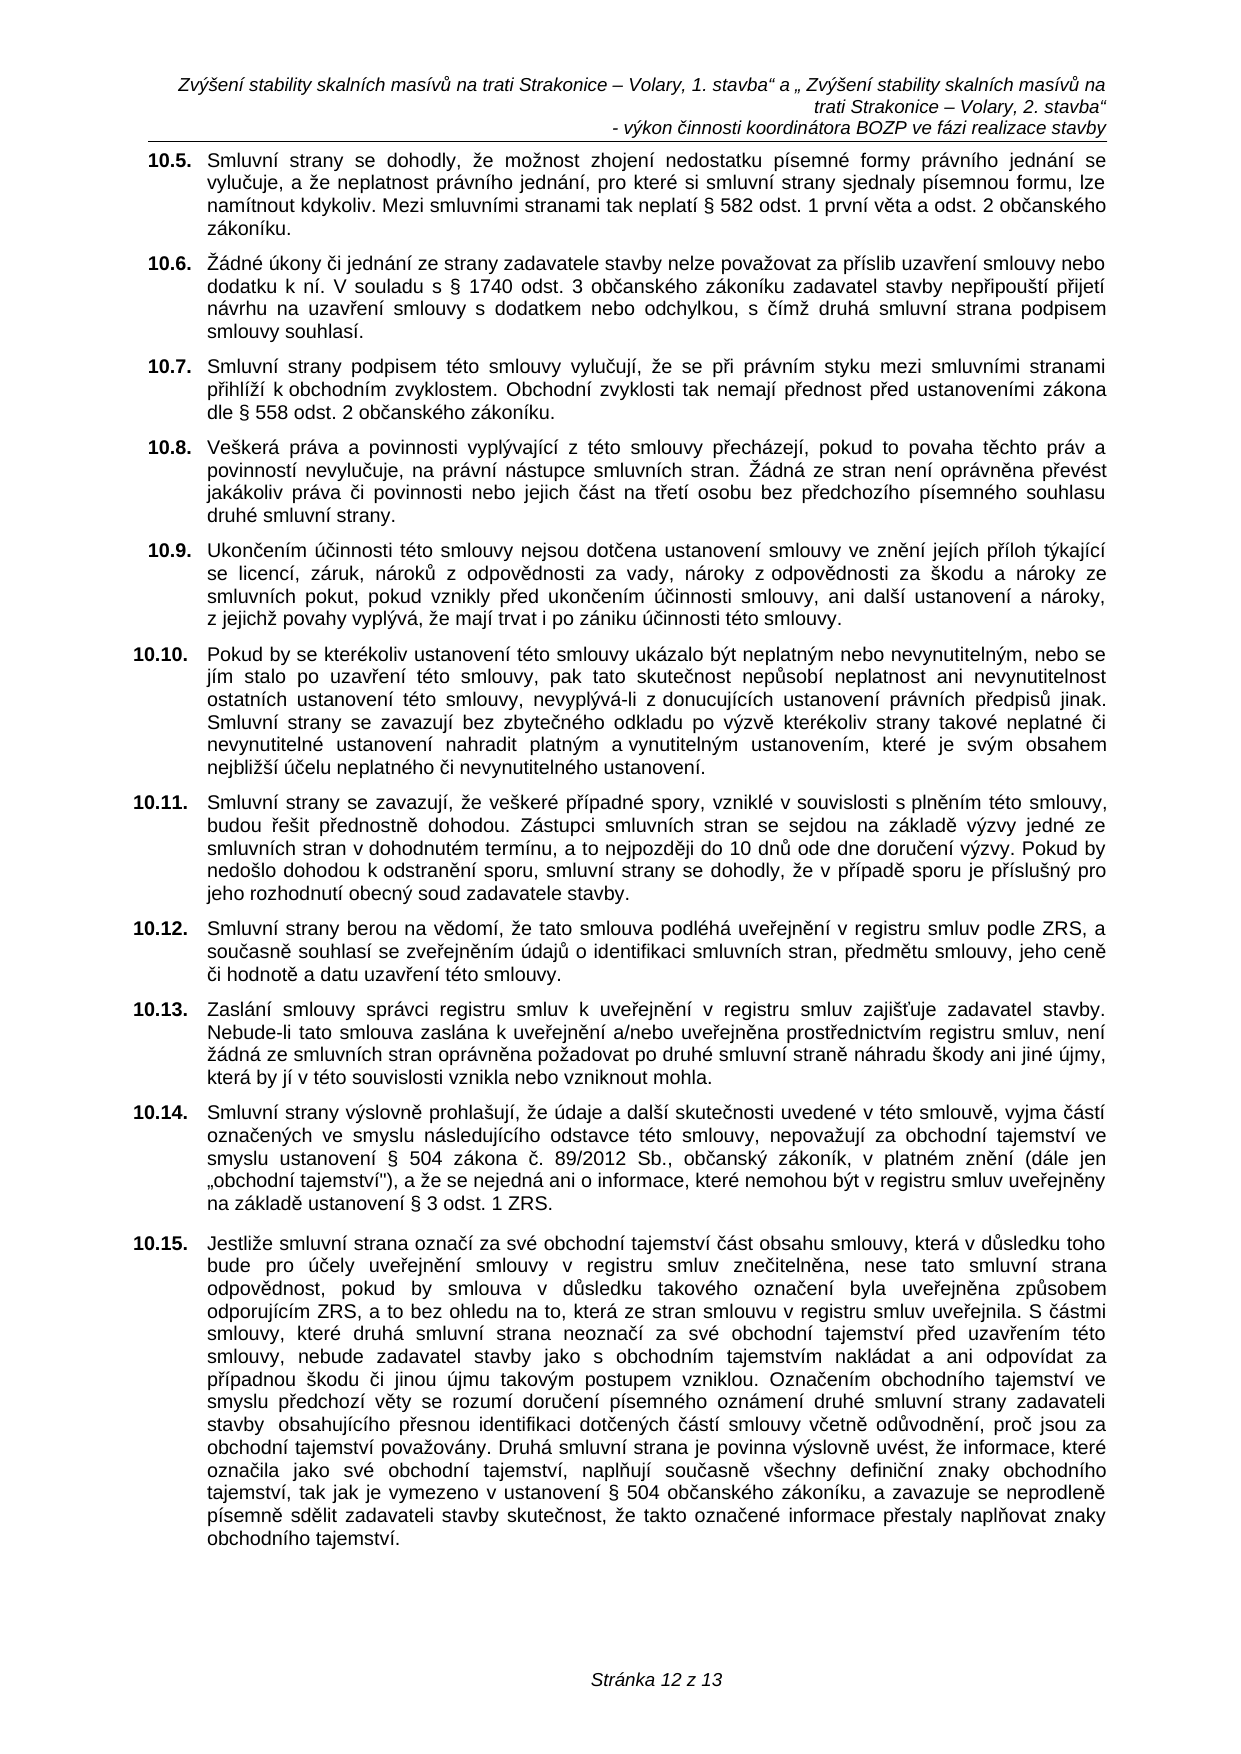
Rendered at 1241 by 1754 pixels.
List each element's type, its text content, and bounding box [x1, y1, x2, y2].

text 10.11. Smluvní strany se zavazují, že veškeré případné spory, vzniklé v souvislosti s plněním této smlouvy, budou řešit přednostně dohodou. Zástupci smluvních stran se sejdou na základě výzvy jedné ze smluvních stran v dohodnutém termínu, a to nejpozději do 10 dnů ode dne doručení výzvy. Pokud by nedošlo dohodou k odstranění sporu, smluvní strany se dohodly, že v případě sporu je příslušný pro jeho rozhodnutí obecný soud zadavatele stavby. [133, 791, 1107, 905]
text 10.7. Smluvní strany podpisem této smlouvy vylučují, že se při právním styku mezi smluvními stranami přihlíží k obchodním zvyklostem. Obchodní zvyklosti tak nemají přednost před ustanoveními zákona dle § 558 odst. 2 občanského zákoníku. [148, 355, 1107, 423]
text 10.6. Žádné úkony či jednání ze strany zadavatele stavby nelze považovat za příslib uzavření smlouvy nebo dodatku k ní. V souladu s § 1740 odst. 3 občanského zákoníku zadavatel stavby nepřipouští přijetí návrhu na uzavření smlouvy s dodatkem nebo odchylkou, s čímž druhá smluvní strana podpisem smlouvy souhlasí. [148, 252, 1107, 343]
text 10.13. Zaslání smlouvy správci registru smluv k uveřejnění v registru smluv zajišťuje zadavatel stavby. Nebude-li tato smlouva zaslána k uveřejnění a/nebo uveřejněna prostřednictvím registru smluv, není žádná ze smluvních stran oprávněna požadovat po druhé smluvní straně náhradu škody ani jiné újmy, která by jí v této souvislosti vznikla nebo vzniknout mohla. [133, 998, 1107, 1089]
text 10.9. Ukončením účinnosti této smlouvy nejsou dotčena ustanovení smlouvy ve znění jejích příloh týkající se licencí, záruk, nároků z odpovědnosti za vady, nároky z odpovědnosti za škodu a nároky ze smluvních pokut, pokud vznikly před ukončením účinnosti smlouvy, ani další ustanovení a nároky, z jejichž povahy vyplývá, že mají trvat i po zániku účinnosti této smlouvy. [148, 539, 1107, 630]
text 10.10. Pokud by se kterékoliv ustanovení této smlouvy ukázalo být neplatným nebo nevynutitelným, nebo se jím stalo po uzavření této smlouvy, pak tato skutečnost nepůsobí neplatnost ani nevynutitelnost ostatních ustanovení této smlouvy, nevyplývá-li z donucujících ustanovení právních předpisů jinak. Smluvní strany se zavazují bez zbytečného odkladu po výzvě kterékoliv strany takové neplatné či nevynutitelné ustanovení nahradit platným a vynutitelným ustanovením, které je svým obsahem nejbližší účelu neplatného či nevynutitelného ustanovení. [133, 642, 1107, 779]
text 10.15. Jestliže smluvní strana označí za své obchodní tajemství část obsahu smlouvy, která v důsledku toho bude pro účely uveřejnění smlouvy v registru smluv znečitelněna, nese tato smluvní strana odpovědnost, pokud by smlouva v důsledku takového označení byla uveřejněna způsobem odporujícím ZRS, a to bez ohledu na to, která ze stran smlouvu v registru smluv uveřejnila. S částmi smlouvy, které druhá smluvní strana neoznačí za své obchodní tajemství před uzavřením této smlouvy, nebude zadavatel stavby jako s obchodním tajemstvím nakládat a ani odpovídat za případnou škodu či jinou újmu takovým postupem vzniklou. Označením obchodního tajemství ve smyslu předchozí věty se rozumí doručení písemného oznámení druhé smluvní strany zadavateli stavby obsahujícího přesnou identifikaci dotčených částí smlouvy včetně odůvodnění, proč jsou za obchodní tajemství považovány. Druhá smluvní strana je povinna výslovně uvést, že informace, které označila jako své obchodní tajemství, naplňují současně všechny definiční znaky obchodního tajemství, tak jak je vymezeno v ustanovení § 504 občanského zákoníku, a zavazuje se neprodleně písemně sdělit zadavateli stavby skutečnost, že takto označené informace přestaly naplňovat znaky obchodního tajemství. [133, 1231, 1107, 1549]
text 10.12. Smluvní strany berou na vědomí, že tato smlouva podléhá uveřejnění v registru smluv podle ZRS, a současně souhlasí se zveřejněním údajů o identifikaci smluvních stran, předmětu smlouvy, jeho ceně či hodnotě a datu uzavření této smlouvy. [133, 917, 1107, 985]
text 10.14. Smluvní strany výslovně prohlašují, že údaje a další skutečnosti uvedené v této smlouvě, vyjma částí označených ve smyslu následujícího odstavce této smlouvy, nepovažují za obchodní tajemství ve smyslu ustanovení § 504 zákona č. 89/2012 Sb., občanský zákoník, v platném znění (dále jen „obchodní tajemství"), a že se nejedná ani o informace, které nemohou být v registru smluv uveřejněny na základě ustanovení § 3 odst. 1 ZRS. [133, 1101, 1107, 1215]
text 10.5. Smluvní strany se dohodly, že možnost zhojení nedostatku písemné formy právního jednání se vylučuje, a že neplatnost právního jednání, pro které si smluvní strany sjednaly písemnou formu, lze namítnout kdykoliv. Mezi smluvními stranami tak neplatí § 582 odst. 1 první věta a odst. 2 občanského zákoníku. [148, 148, 1107, 239]
text 10.8. Veškerá práva a povinnosti vyplývající z této smlouvy přecházejí, pokud to povaha těchto práv a povinností nevylučuje, na právní nástupce smluvních stran. Žádná ze stran není oprávněna převést jakákoliv práva či povinnosti nebo jejich část na třetí osobu bez předchozího písemného souhlasu druhé smluvní strany. [148, 436, 1107, 527]
